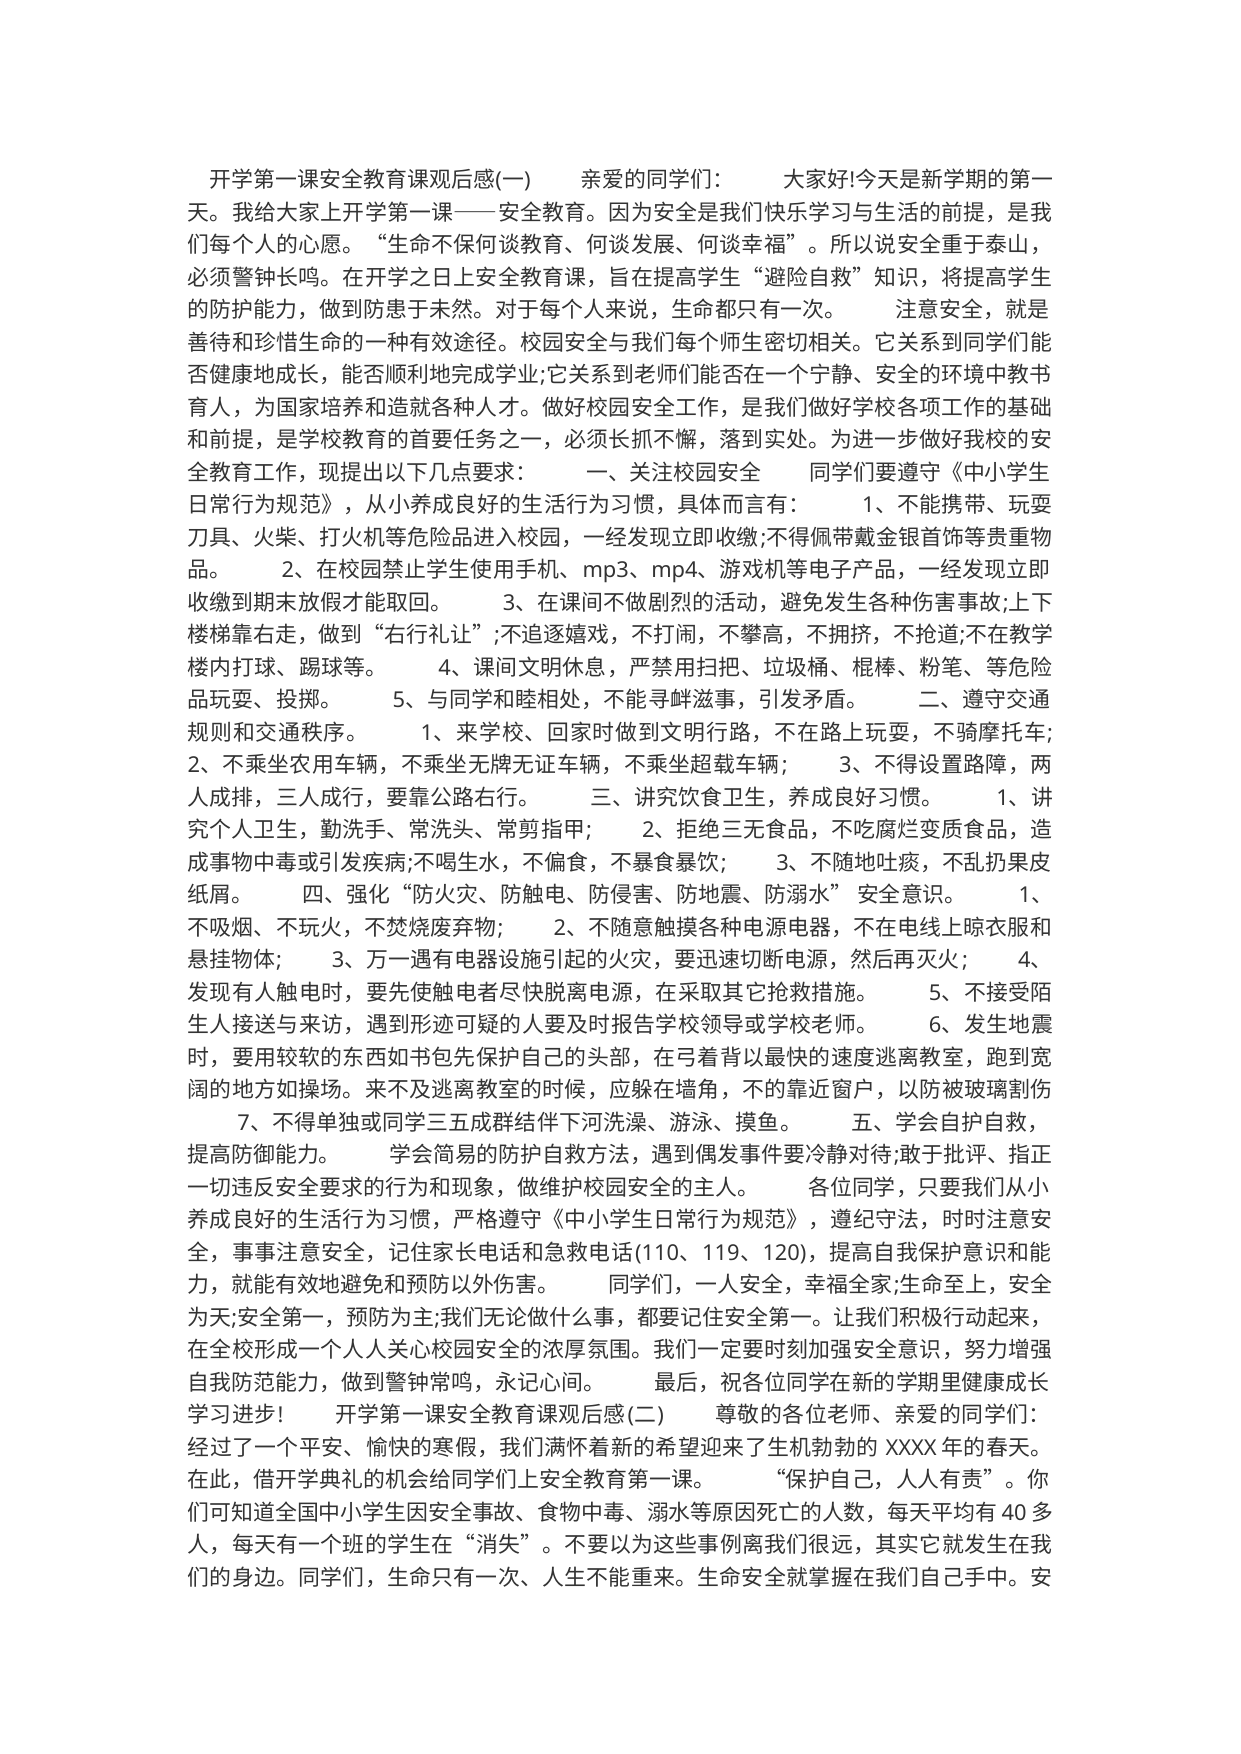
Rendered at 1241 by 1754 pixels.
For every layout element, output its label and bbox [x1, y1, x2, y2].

text [187, 162, 1053, 1592]
